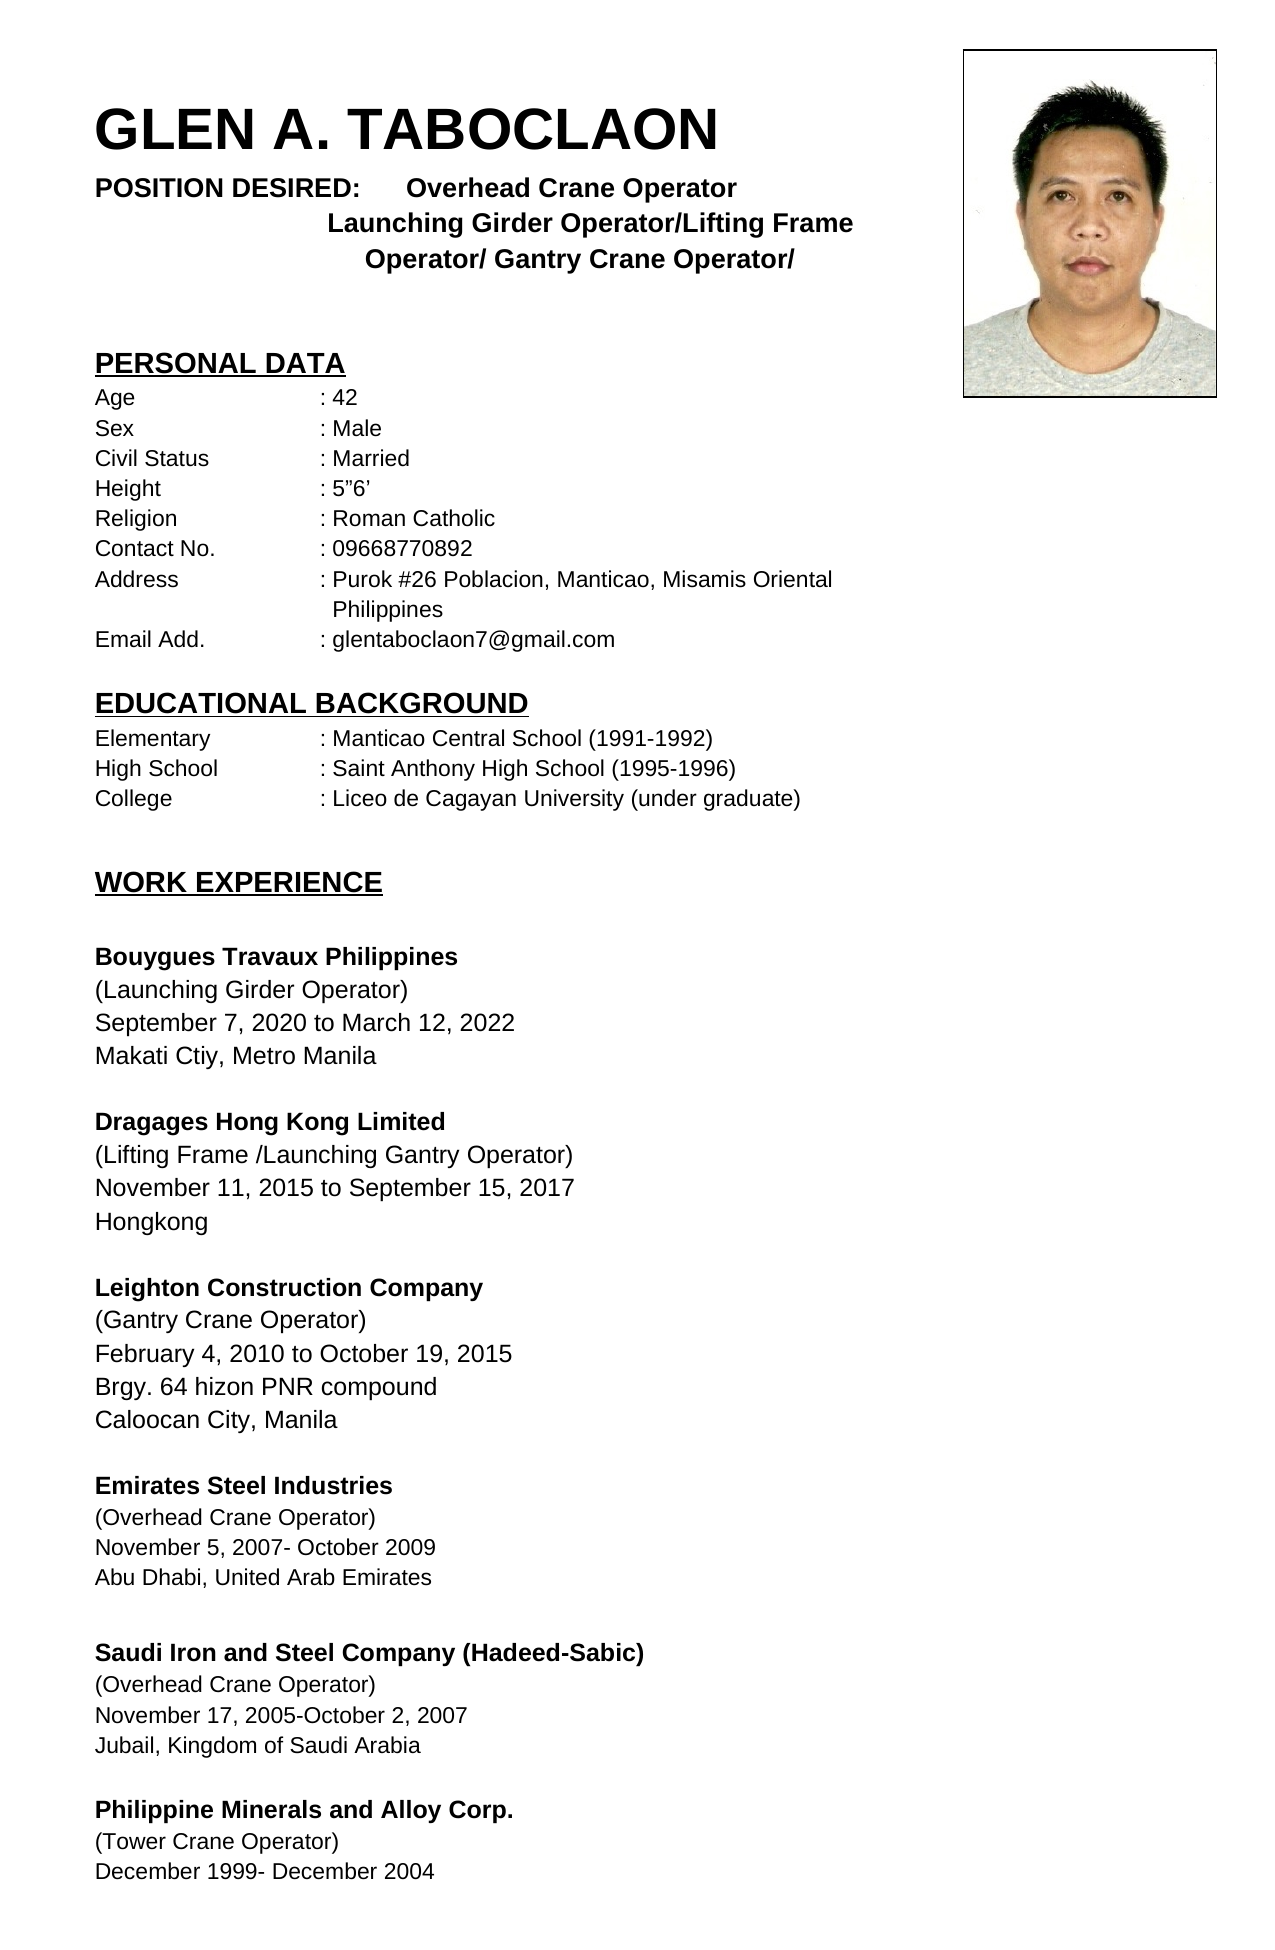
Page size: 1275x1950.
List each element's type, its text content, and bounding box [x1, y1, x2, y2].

text (Overhead Crane Operator) [94, 1504, 1125, 1530]
text Brgy. 64 hizon PNR compound [94, 1372, 1125, 1400]
text (Tower Crane Operator) [94, 1828, 1125, 1854]
text (Overhead Crane Operator) [94, 1671, 1125, 1698]
text Philippines [94, 596, 1125, 622]
text Email Add. : glentaboclaon7@gmail.com [94, 626, 1125, 652]
text Age : 42 [94, 384, 1125, 411]
text (Lifting Frame /Launching Gantry Operator) [94, 1140, 1125, 1169]
text Height : 5”6’ [94, 475, 1125, 501]
text Civil Status : Married [94, 445, 1125, 471]
text November 5, 2007- October 2009 [94, 1534, 1125, 1560]
text GLEN A. TABOCLAON [94, 50, 1125, 172]
text Operator/ Gantry Crane Operator/ [319, 243, 1125, 275]
text Launching Girder Operator/Lifting Frame [319, 207, 1125, 239]
text September 7, 2020 to March 12, 2022 [94, 1008, 1125, 1037]
text Contact No. : 09668770892 [94, 535, 1125, 562]
text Leighton Construction Company [94, 1272, 1125, 1301]
text PERSONAL DATA [94, 346, 1125, 379]
text (Gantry Crane Operator) [94, 1306, 1125, 1334]
text Saudi Iron and Steel Company (Hadeed-Sabic) [94, 1638, 1125, 1667]
text Religion : Roman Catholic [94, 505, 1125, 532]
text Makati Ctiy, Metro Manila [94, 1041, 1125, 1070]
text Sex : Male [94, 414, 1125, 441]
text College : Liceo de Cagayan University (under graduate) [94, 785, 1125, 812]
text High School : Saint Anthony High School (1995-1996) [94, 755, 1125, 782]
text November 11, 2015 to September 15, 2017 [94, 1173, 1125, 1202]
text Jubail, Kingdom of Saudi Arabia [94, 1732, 1125, 1758]
text Bouygues Travaux Philippines [94, 942, 1125, 971]
text Abu Dhabi, United Arab Emirates [94, 1564, 1125, 1590]
text WORK EXPERIENCE [94, 865, 1125, 899]
text Elementary : Manticao Central School (1991-1992) [94, 725, 1125, 751]
text November 17, 2005-October 2, 2007 [94, 1702, 1125, 1728]
text (Launching Girder Operator) [94, 975, 1125, 1004]
text Dragages Hong Kong Limited [94, 1107, 1125, 1136]
text Hongkong [94, 1206, 1125, 1235]
text Philippine Minerals and Alloy Corp. [94, 1795, 1125, 1824]
text December 1999- December 2004 [94, 1858, 1125, 1885]
text Caloocan City, Manila [94, 1404, 1125, 1433]
text Emirates Steel Industries [94, 1471, 1125, 1499]
text EDUCATIONAL BACKGROUND [94, 686, 1125, 720]
picture [964, 51, 1216, 396]
text February 4, 2010 to October 19, 2015 [94, 1338, 1125, 1367]
text Address : Purok #26 Poblacion, Manticao, Misamis Oriental [94, 566, 1125, 592]
text POSITION DESIRED: Overhead Crane Operator [94, 172, 1125, 203]
